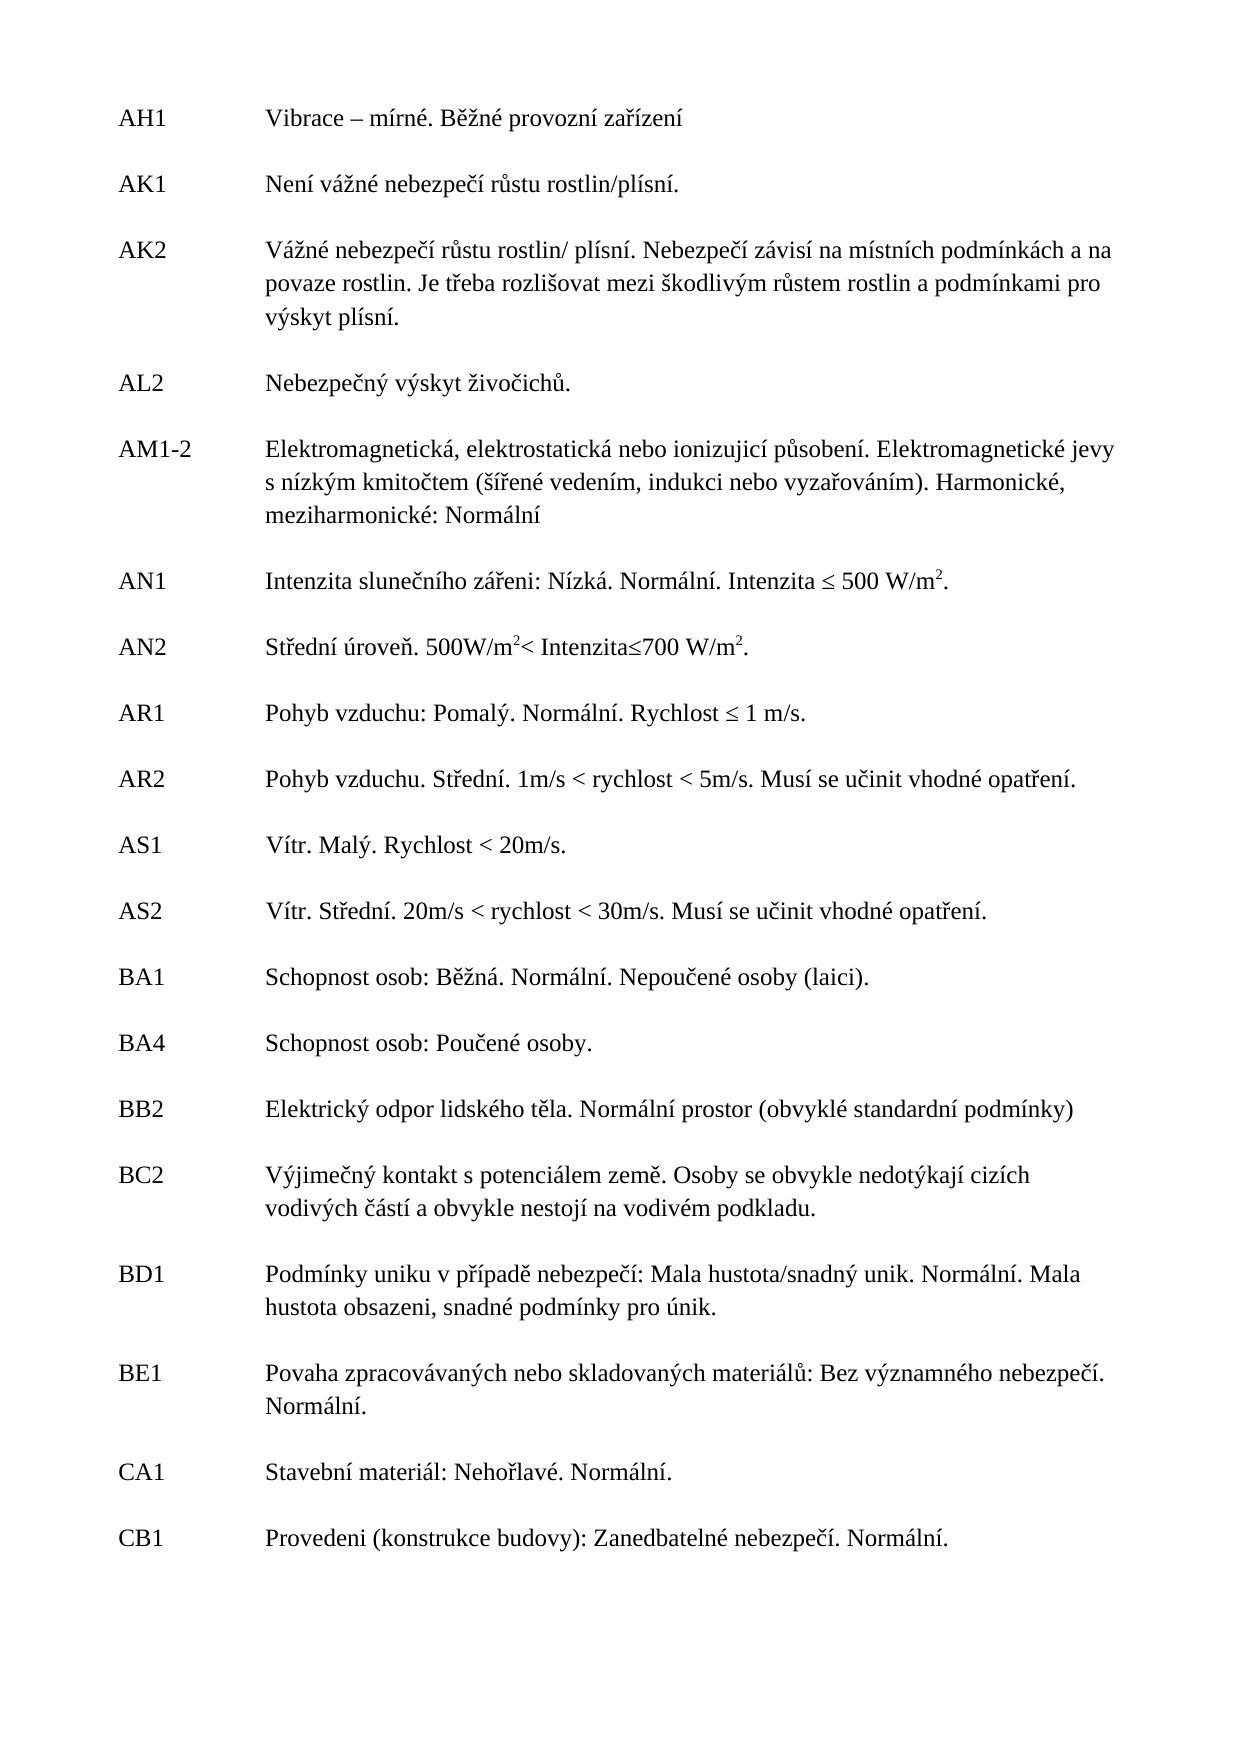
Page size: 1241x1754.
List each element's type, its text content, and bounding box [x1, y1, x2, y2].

text BC2 Výjimečný kontakt s potenciálem země. Osoby se obvykle nedotýkají cizích vodivých částí a obvykle nestojí na vodivém podkladu. [118, 1160, 1122, 1222]
text AS2 Vítr. Střední. 20m/s < rychlost < 30m/s. Musí se učinit vhodné opatření. [118, 896, 1122, 925]
text BD1 Podmínky uniku v případě nebezpečí: Mala hustota/snadný unik. Normální. Mala hustota obsazeni, snadné podmínky pro únik. [118, 1259, 1122, 1321]
text AN1 Intenzita slunečního zářeni: Nízká. Normální. Intenzita ≤ 500 W/m2. [118, 566, 1122, 594]
text AK1 Není vážné nebezpečí růstu rostlin/plísní. [118, 169, 1122, 198]
text AM1-2 Elektromagnetická, elektrostatická nebo ionizujicí působení. Elektromagnetické jevy s nízkým kmitočtem (šířené vedením, indukci nebo vyzařováním). Harmonické, meziharmonické: Normální [118, 434, 1122, 528]
text BB2 Elektrický odpor lidského těla. Normální prostor (obvyklé standardní podmínky) [118, 1094, 1122, 1123]
text BA4 Schopnost osob: Poučené osoby. [118, 1028, 1122, 1057]
text AK2 Vážné nebezpečí růstu rostlin/ plísní. Nebezpečí závisí na místních podmínkách a na povaze rostlin. Je třeba rozlišovat mezi škodlivým růstem rostlin a podmínkami pro výskyt plísní. [118, 236, 1122, 330]
text AR2 Pohyb vzduchu. Střední. 1m/s < rychlost < 5m/s. Musí se učinit vhodné opatření. [118, 764, 1122, 793]
text AL2 Nebezpečný výskyt živočichů. [118, 368, 1122, 396]
text CA1 Stavební materiál: Nehořlavé. Normální. [118, 1457, 1122, 1486]
text AH1 Vibrace – mírné. Běžné provozní zařízení [118, 103, 1122, 132]
text AS1 Vítr. Malý. Rychlost < 20m/s. [118, 830, 1122, 859]
text CB1 Provedeni (konstrukce budovy): Zanedbatelné nebezpečí. Normální. [118, 1523, 1122, 1552]
text BA1 Schopnost osob: Běžná. Normální. Nepoučené osoby (laici). [118, 962, 1122, 991]
text BE1 Povaha zpracovávaných nebo skladovaných materiálů: Bez významného nebezpečí. Normální. [118, 1358, 1122, 1420]
text AR1 Pohyb vzduchu: Pomalý. Normální. Rychlost ≤ 1 m/s. [118, 698, 1122, 727]
text AN2 Střední úroveň. 500W/m2< Intenzita≤700 W/m2. [118, 632, 1122, 661]
